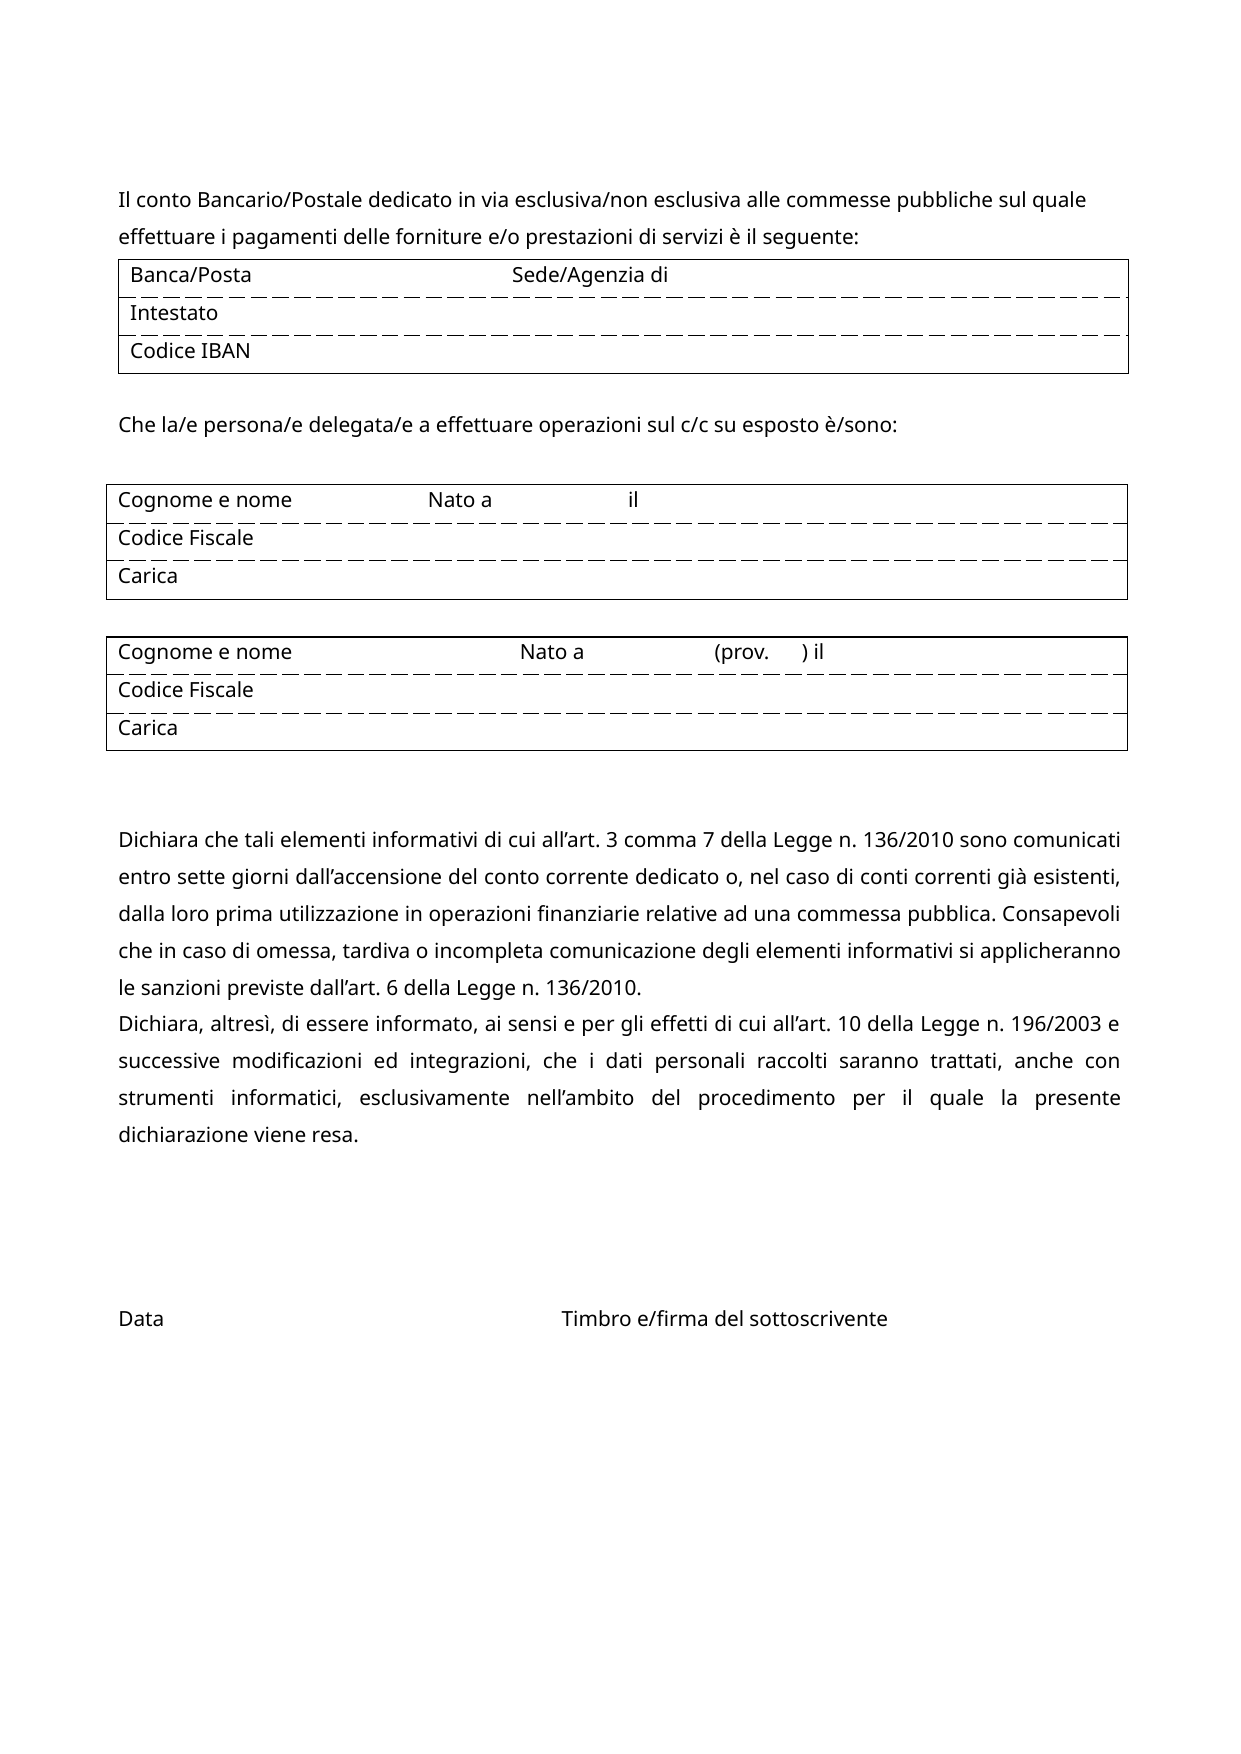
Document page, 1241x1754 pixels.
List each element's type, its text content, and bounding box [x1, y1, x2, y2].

text Che la/e persona/e delegata/e a effettuare operazioni sul c/c su esposto è/sono: [118, 411, 1122, 439]
table_cell Carica [107, 560, 1127, 598]
text Il conto Bancario/Postale dedicato in via esclusiva/non esclusiva alle commesse pubbliche sul quale effettuare i pagamenti delle forniture e/o prestazioni di servizi è il seguente: [118, 185, 1122, 250]
table_cell Codice IBAN [119, 335, 1128, 373]
table_cell Codice Fiscale [107, 523, 1127, 560]
table_header Cognome e nome Nato a il [107, 485, 1127, 522]
table_header Cognome e nome Nato a (prov. ) il [107, 638, 1127, 674]
table_cell Carica [107, 713, 1127, 750]
table_header Banca/Posta Sede/Agenzia di [119, 260, 1128, 297]
text Dichiara, altresì, di essere informato, ai sensi e per gli effetti di cui all’art. 10 della Legge n. 196/2003 e successive modificazioni ed integrazioni, che i dati personali raccolti saranno trattati, anche con strumenti informatici, esclusivamente nell’ambito del procedimento per il quale la presente dichiarazione viene resa. [118, 1009, 1122, 1149]
table_cell Codice Fiscale [107, 674, 1127, 712]
table_cell Intestato [119, 297, 1128, 335]
text Data Timbro e/firma del sottoscrivente [118, 1304, 1122, 1333]
text Dichiara che tali elementi informativi di cui all’art. 3 comma 7 della Legge n. 136/2010 sono comunicati entro sette giorni dall’accensione del conto corrente dedicato o, nel caso di conti correnti già esistenti, dalla loro prima utilizzazione in operazioni finanziarie relative ad una commessa pubblica. Consapevoli che in caso di omessa, tardiva o incompleta comunicazione degli elementi informativi si applicheranno le sanzioni previste dall’art. 6 della Legge n. 136/2010. [118, 825, 1122, 1001]
